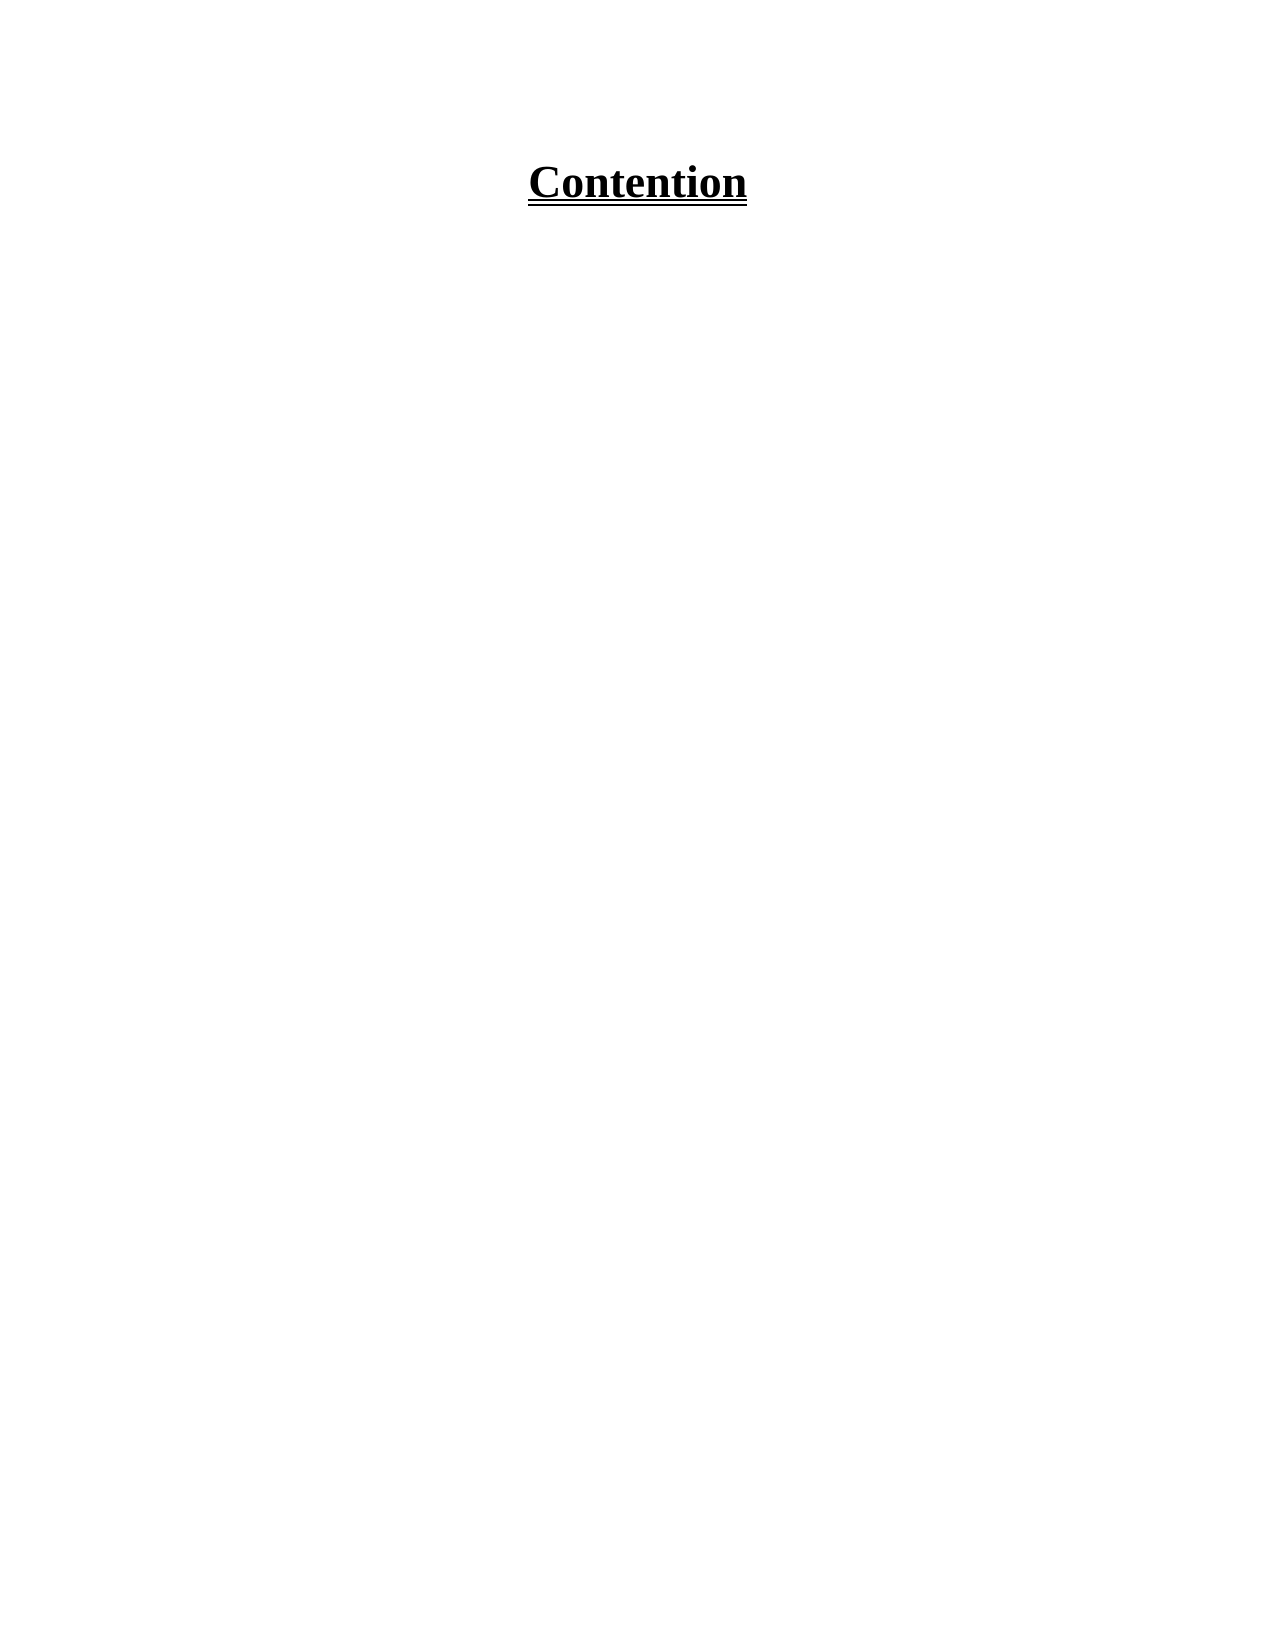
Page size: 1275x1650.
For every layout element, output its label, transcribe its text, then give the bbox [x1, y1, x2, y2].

subtitle Contention [150, 154, 1125, 207]
